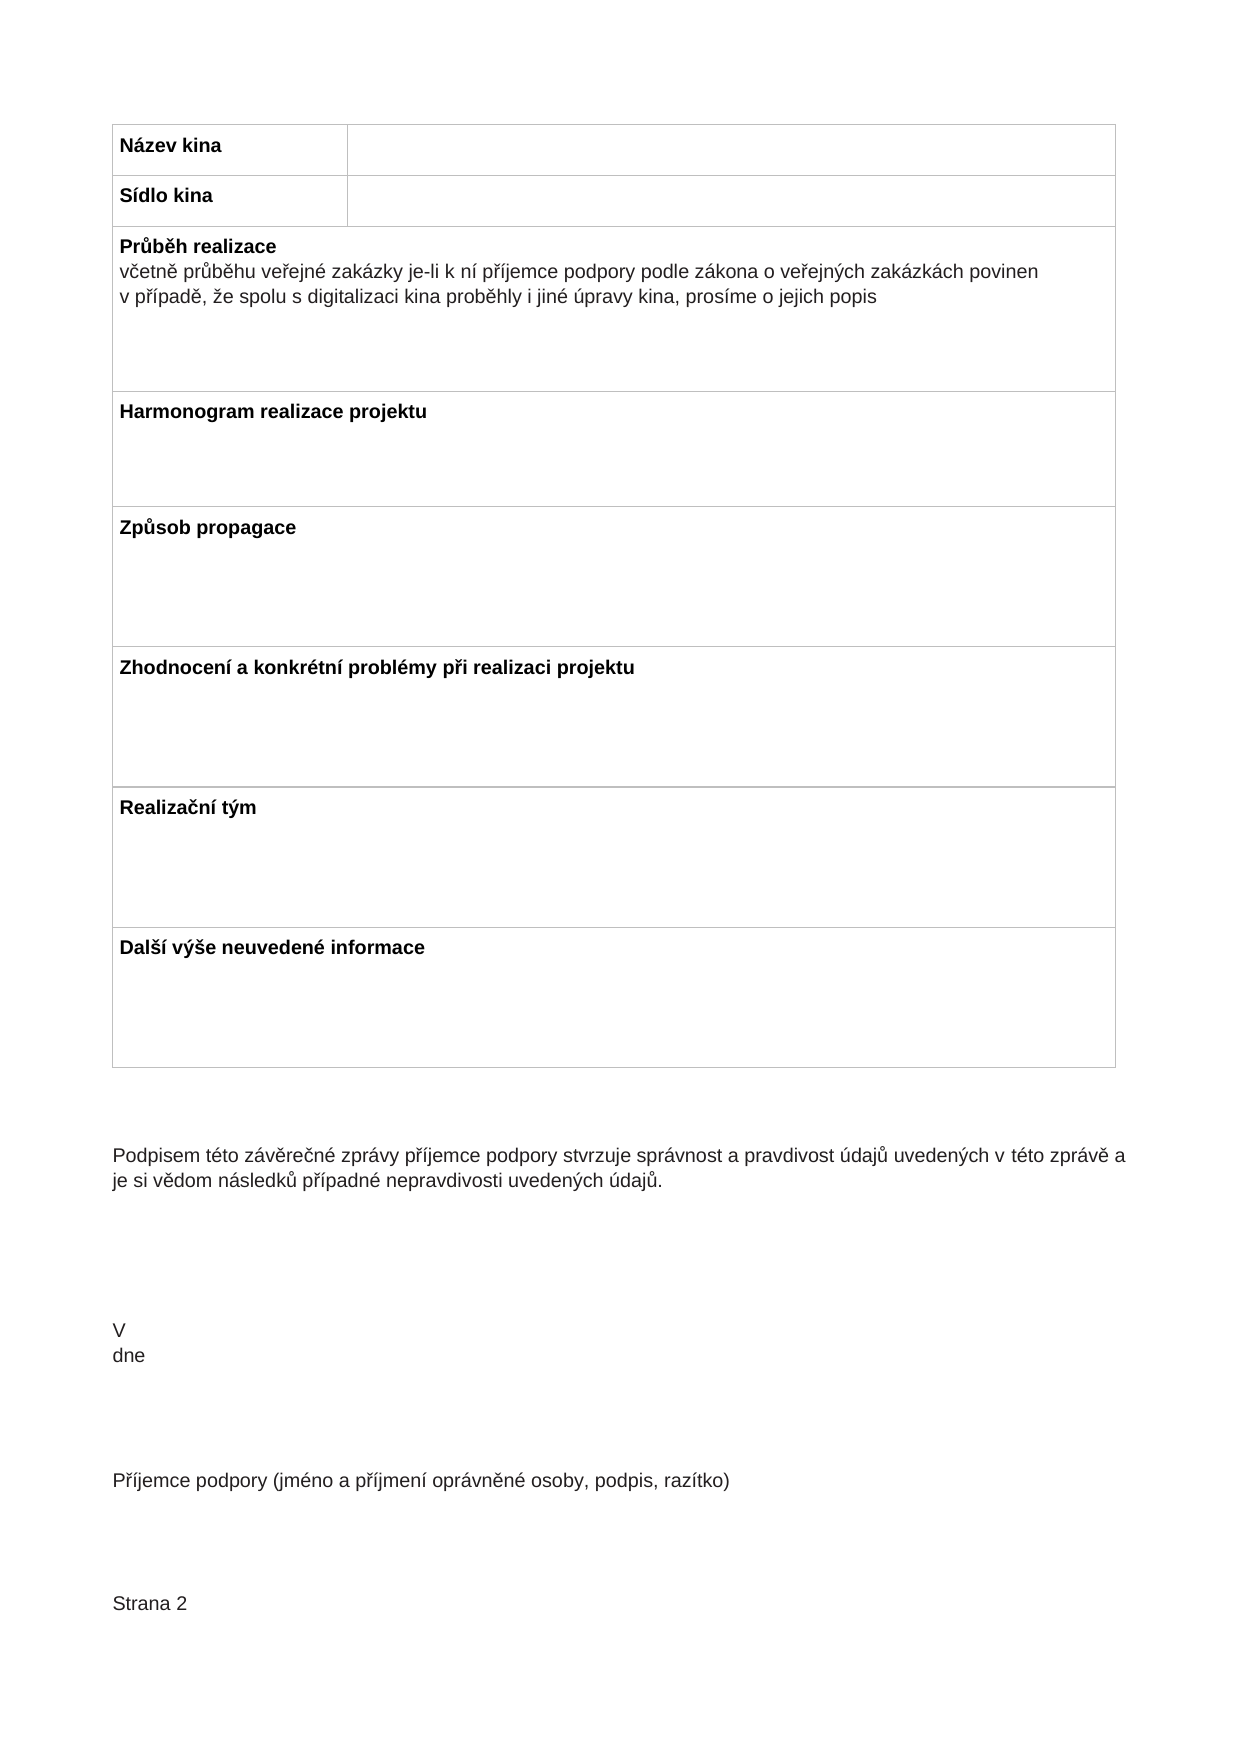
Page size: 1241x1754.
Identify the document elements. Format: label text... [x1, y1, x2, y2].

table_cell Realizační tým [113, 788, 1115, 927]
table_cell Zhodnocení a konkrétní problémy při realizaci projektu [113, 647, 1115, 786]
text dne [112, 1343, 1128, 1368]
table_cell Sídlo kina [113, 176, 347, 226]
table_cell Způsob propagace [113, 507, 1115, 646]
table_cell [348, 176, 1115, 226]
table_cell Harmonogram realizace projektu [113, 392, 1115, 506]
table_header [348, 125, 1115, 175]
table_cell Další výše neuvedené informace [113, 928, 1115, 1067]
text Podpisem této závěrečné zprávy příjemce podpory stvrzuje správnost a pravdivost údajů uvedených v této zprávě a je si vědom následků případné nepravdivosti uvedených údajů. V [112, 1118, 1128, 1343]
table_cell Průběh realizace včetně průběhu veřejné zakázky je-li k ní příjemce podpory podle zákona o veřejných zakázkách povinen v případě, že spolu s digitalizaci kina proběhly i jiné úpravy kina, prosíme o jejich popis [113, 227, 1115, 391]
table_header Název kina [113, 125, 347, 175]
text Příjemce podpory (jméno a příjmení oprávněné osoby, podpis, razítko) [112, 1468, 1128, 1493]
